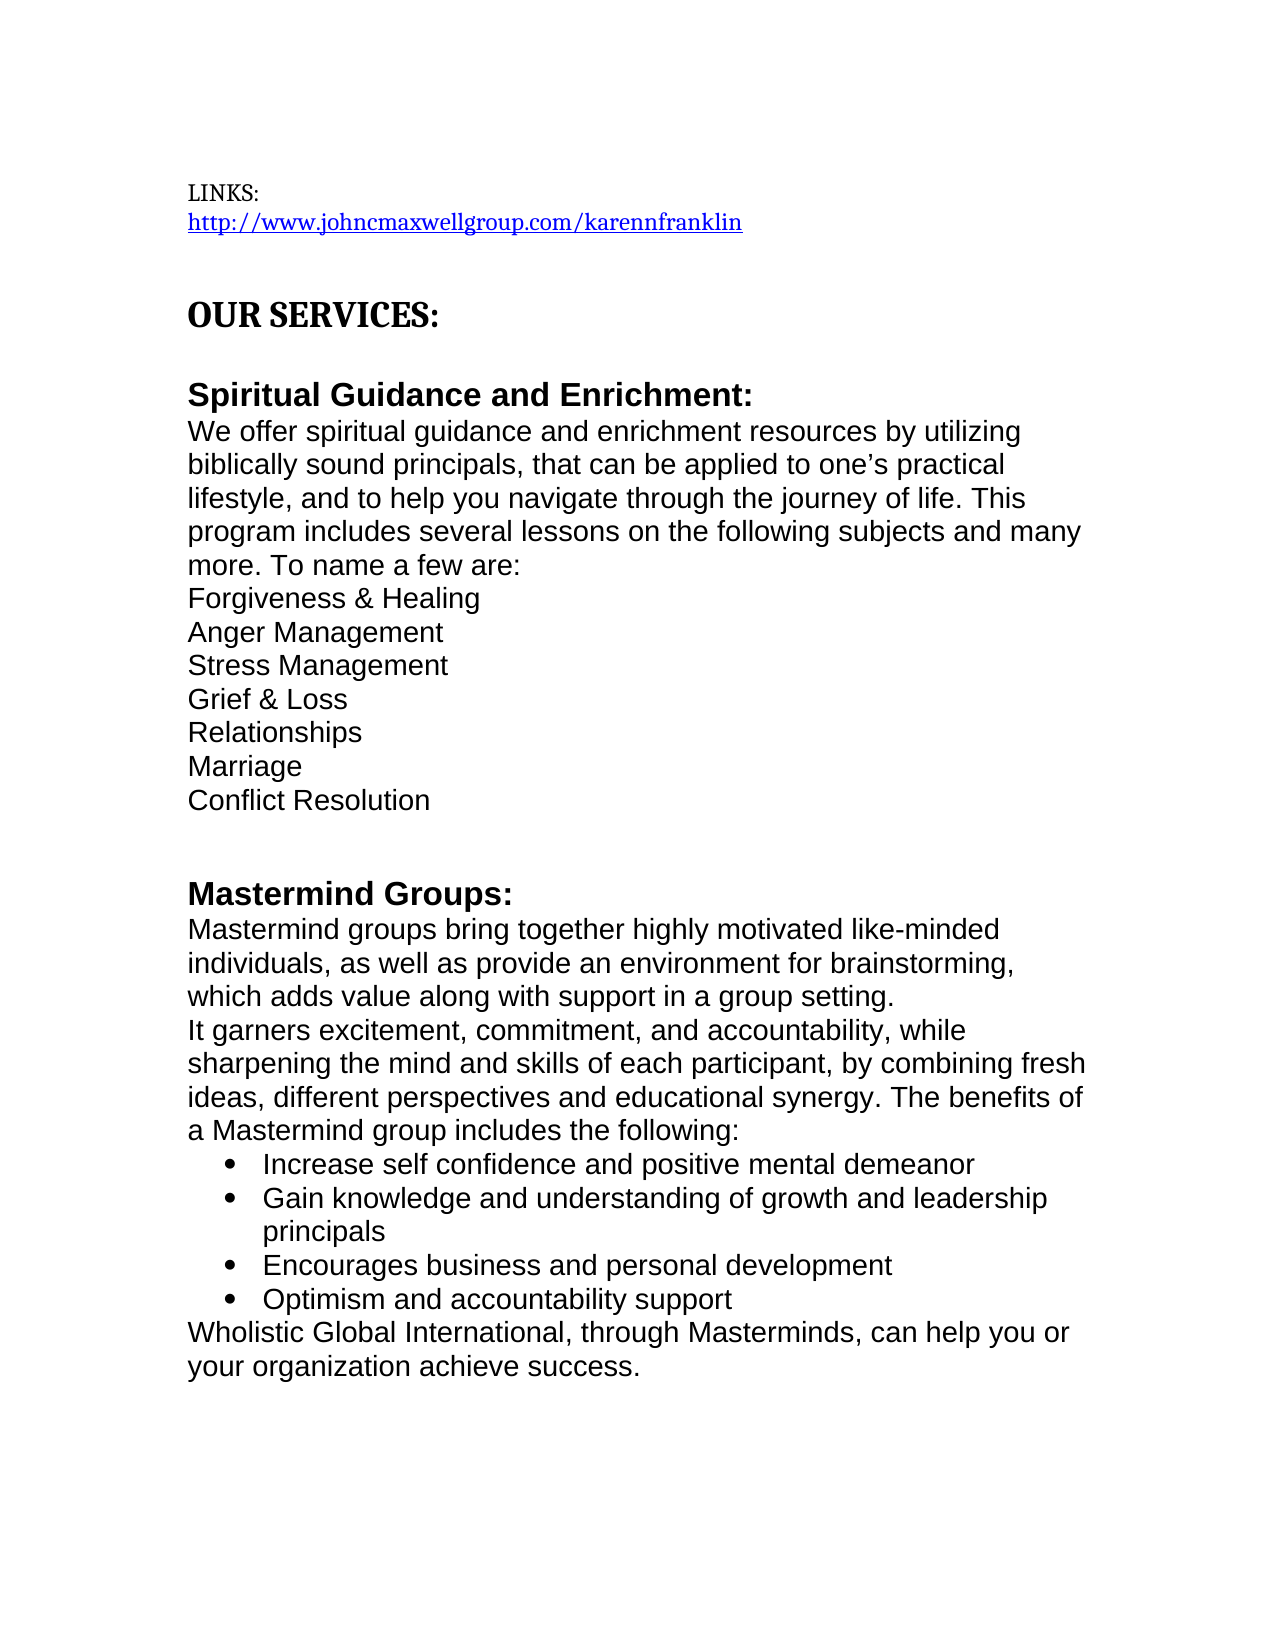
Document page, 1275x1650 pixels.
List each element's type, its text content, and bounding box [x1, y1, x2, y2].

text LINKS: [187, 179, 1087, 207]
text Wholistic Global International, through Masterminds, can help you or your organization achieve success. [187, 1315, 1087, 1382]
text OUR SERVICES: [187, 294, 1087, 337]
text Mastermind Groups: [187, 874, 1087, 912]
text Mastermind groups bring together highly motivated like-minded individuals, as well as provide an environment for brainstorming, which adds value along with support in a group setting. [187, 912, 1087, 1013]
list Optimism and accountability support [225, 1282, 1087, 1315]
text Forgiveness & Healing [187, 581, 1087, 615]
text Spiritual Guidance and Enrichment: [187, 375, 1087, 414]
list Gain knowledge and understanding of growth and leadership principals [225, 1181, 1087, 1248]
text Conflict Resolution [187, 783, 1087, 816]
text We offer spiritual guidance and enrichment resources by utilizing biblically sound principals, that can be applied to one’s practical lifestyle, and to help you navigate through the journey of life. This program includes several lessons on the following subjects and many more. To name a few are: [187, 414, 1087, 581]
text Grief & Loss [187, 682, 1087, 716]
text Relationships [187, 716, 1087, 749]
text http://www.johncmaxwellgroup.com/karennfranklin [187, 207, 1087, 236]
text Marriage [187, 749, 1087, 783]
list Encourages business and personal development [225, 1248, 1087, 1282]
text It garners excitement, commitment, and accountability, while sharpening the mind and skills of each participant, by combining fresh ideas, different perspectives and educational synergy. The benefits of a Mastermind group includes the following: [187, 1013, 1087, 1147]
list Increase self confidence and positive mental demeanor [225, 1147, 1087, 1181]
text Anger Management [187, 615, 1087, 648]
text Stress Management [187, 648, 1087, 682]
